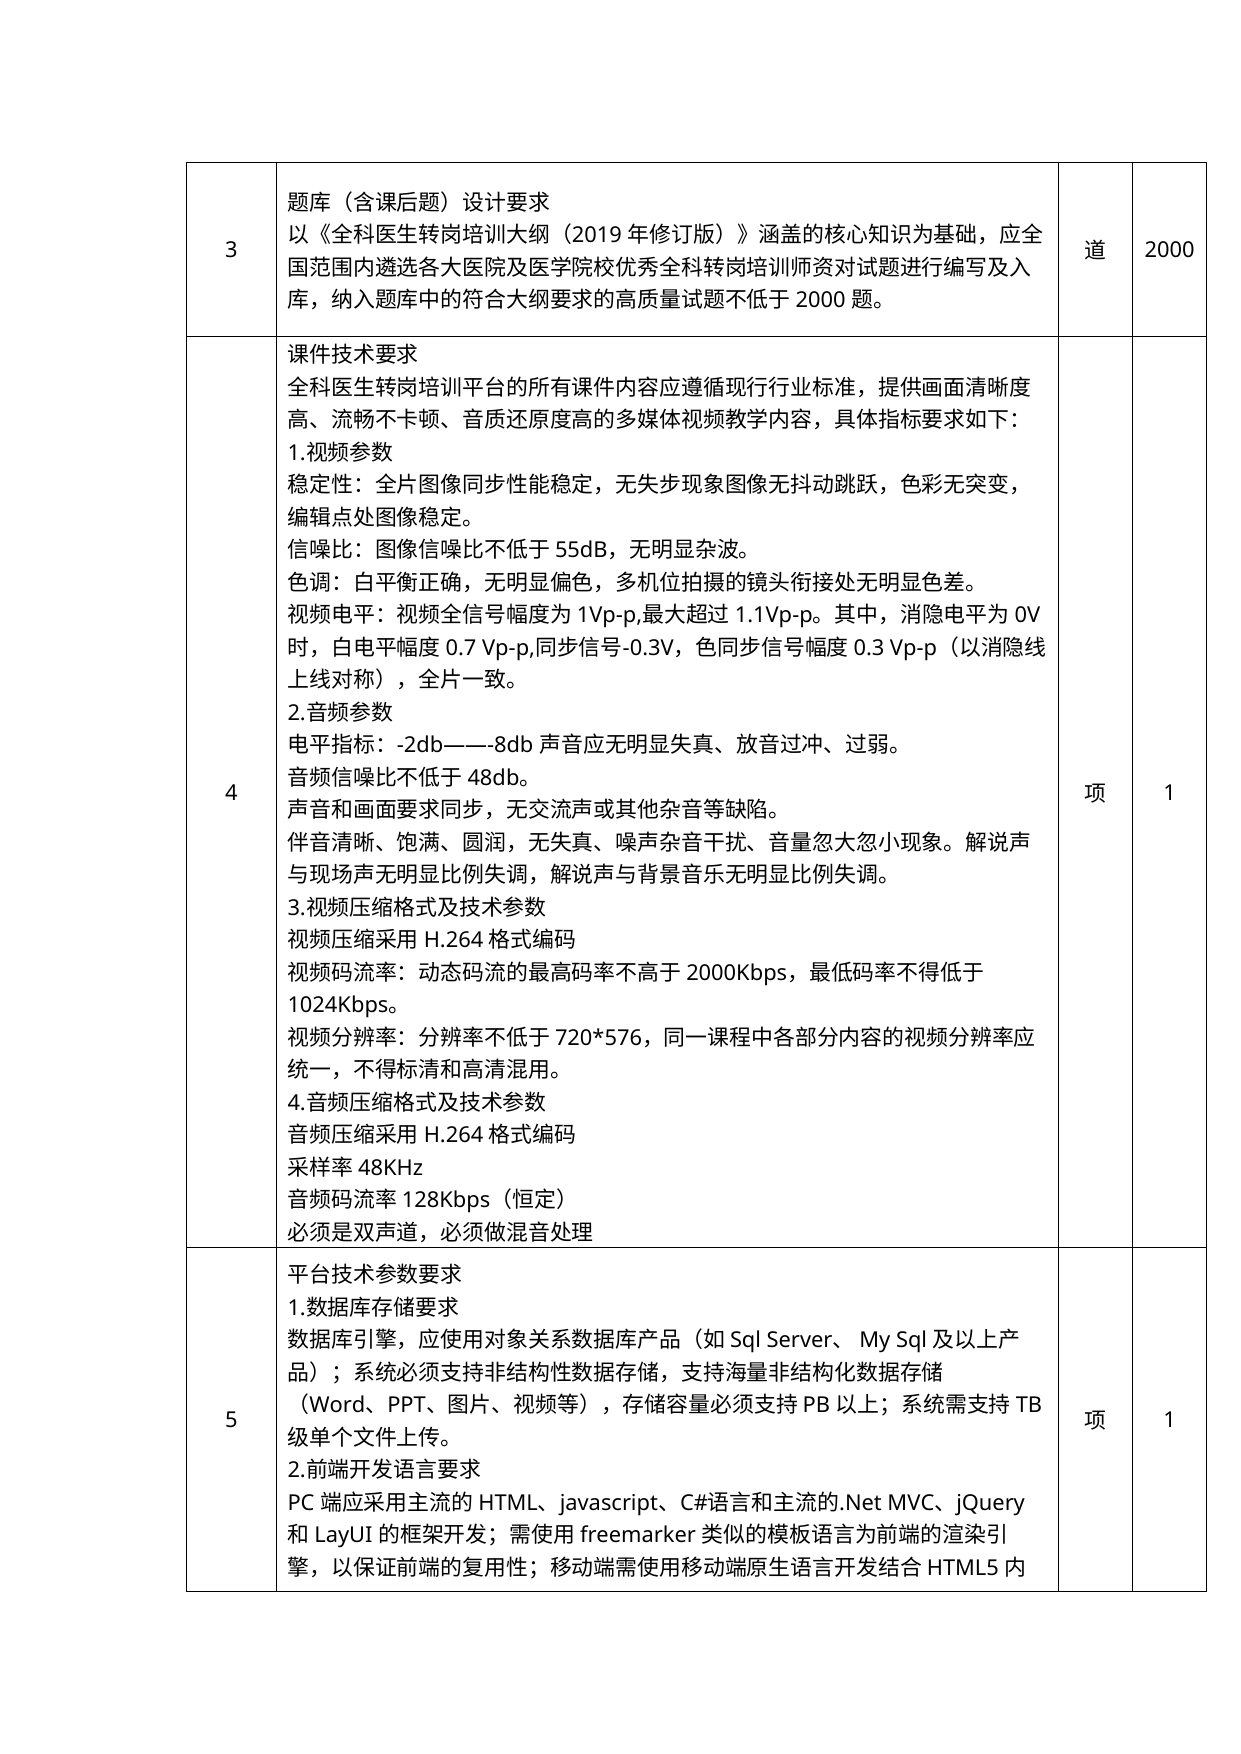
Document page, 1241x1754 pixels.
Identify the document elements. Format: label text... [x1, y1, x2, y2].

table_cell 2000 [1133, 163, 1206, 336]
table_cell 3 [187, 163, 276, 336]
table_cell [277, 1248, 1058, 1591]
table_cell 1 [1133, 337, 1206, 1247]
table_cell 项 [1059, 337, 1132, 1247]
table_cell 4 [187, 337, 276, 1247]
table_cell 5 [187, 1248, 276, 1591]
table_cell 道 [1059, 163, 1132, 336]
table_cell 1 [1133, 1248, 1206, 1591]
table_cell 课件技术要求 全科医生转岗培训平台的所有课件内容应遵循现行行业标准，提供画面清晰度高、流畅不卡顿、音质还原度高的多媒体视频教学内容，具体指标要求如下： 1.视频参数 稳定性：全片图像同步性能稳定，无失步现象图像无抖动跳跃，色彩无突变，编辑点处图像稳定。 信噪比：图像信噪比不低于 55dB，无明显杂波。 色调：白平衡正确，无明显偏色，多机位拍摄的镜头衔接处无明显色差。 视频电平：视频全信号幅度为 1Vp-p,最大超过 1.1Vp-p。其中，消隐电平为 0V 时，白电平幅度 0.7 Vp-p,同步信号-0.3V，色同步信号幅度 0.3 Vp-p（以消隐线上线对称），全片一致。 2.音频参数 电平指标：-2db——-8db 声音应无明显失真、放音过冲、过弱。 音频信噪比不低于 48db。 声音和画面要求同步，无交流声或其他杂音等缺陷。 伴音清晰、饱满、圆润，无失真、噪声杂音干扰、音量忽大忽小现象。解说声与现场声无明显比例失调，解说声与背景音乐无明显比例失调。 3.视频压缩格式及技术参数 视频压缩采用 H.264 格式编码 视频码流率：动态码流的最高码率不高于 2000Kbps，最低码率不得低于1024Kbps。 视频分辨率：分辨率不低于 720*576，同一课程中各部分内容的视频分辨率应统一，不得标清和高清混用。 4.音频压缩格式及技术参数 音频压缩采用 H.264 格式编码 采样率 48KHz 音频码流率 128Kbps（恒定） 必须是双声道，必须做混音处理 [277, 337, 1058, 1247]
table_cell 项 [1059, 1248, 1132, 1591]
table_cell 题库（含课后题）设计要求 以《全科医生转岗培训大纲（2019 年修订版）》涵盖的核心知识为基础，应全国范围内遴选各大医院及医学院校优秀全科转岗培训师资对试题进行编写及入库，纳入题库中的符合大纲要求的高质量试题不低于 2000 题。 [277, 163, 1058, 336]
